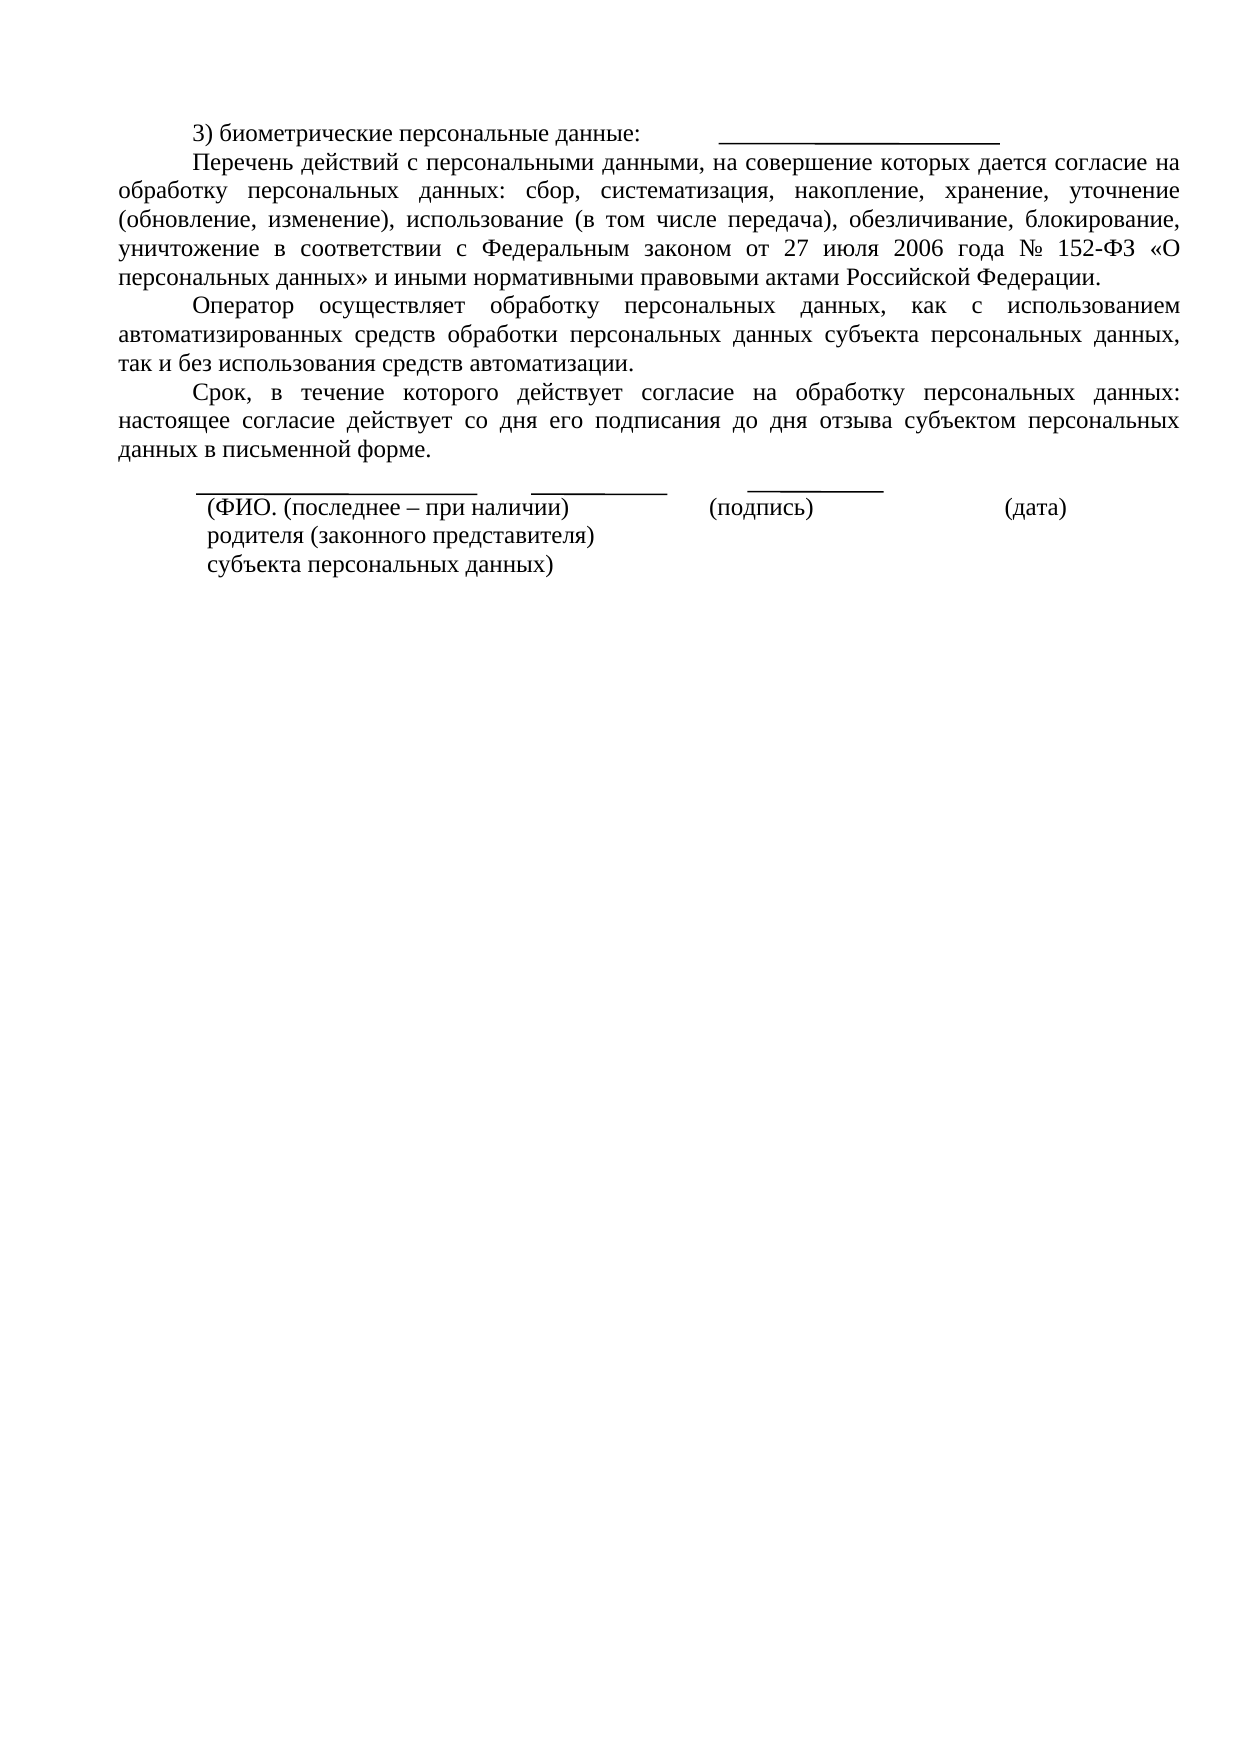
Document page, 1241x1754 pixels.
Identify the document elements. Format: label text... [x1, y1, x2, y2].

text (ФИО. (последнее – при наличии) (подпись) (дата) [207, 492, 1181, 521]
text Срок, в течение которого действует согласие на обработку персональных данных: настоящее согласие действует со дня его подписания до дня отзыва субъектом персональных данных в письменной форме. [118, 377, 1181, 463]
text Оператор осуществляет обработку персональных данных, как с использованием автоматизированных средств обработки персональных данных субъекта персональных данных, так и без использования средств автоматизации. [118, 291, 1181, 377]
text 3) биометрические персональные данные: [118, 118, 1181, 147]
text родителя (законного представителя) [207, 521, 1181, 549]
text субъекта персональных данных) [207, 549, 1181, 578]
text Перечень действий с персональными данными, на совершение которых дается согласие на обработку персональных данных: сбор, систематизация, накопление, хранение, уточнение (обновление, изменение), использование (в том числе передача), обезличивание, блокирование, уничтожение в соответствии с Федеральным законом от 27 июля 2006 года № 152-ФЗ «О персональных данных» и иными нормативными правовыми актами Российской Федерации. [118, 147, 1181, 291]
